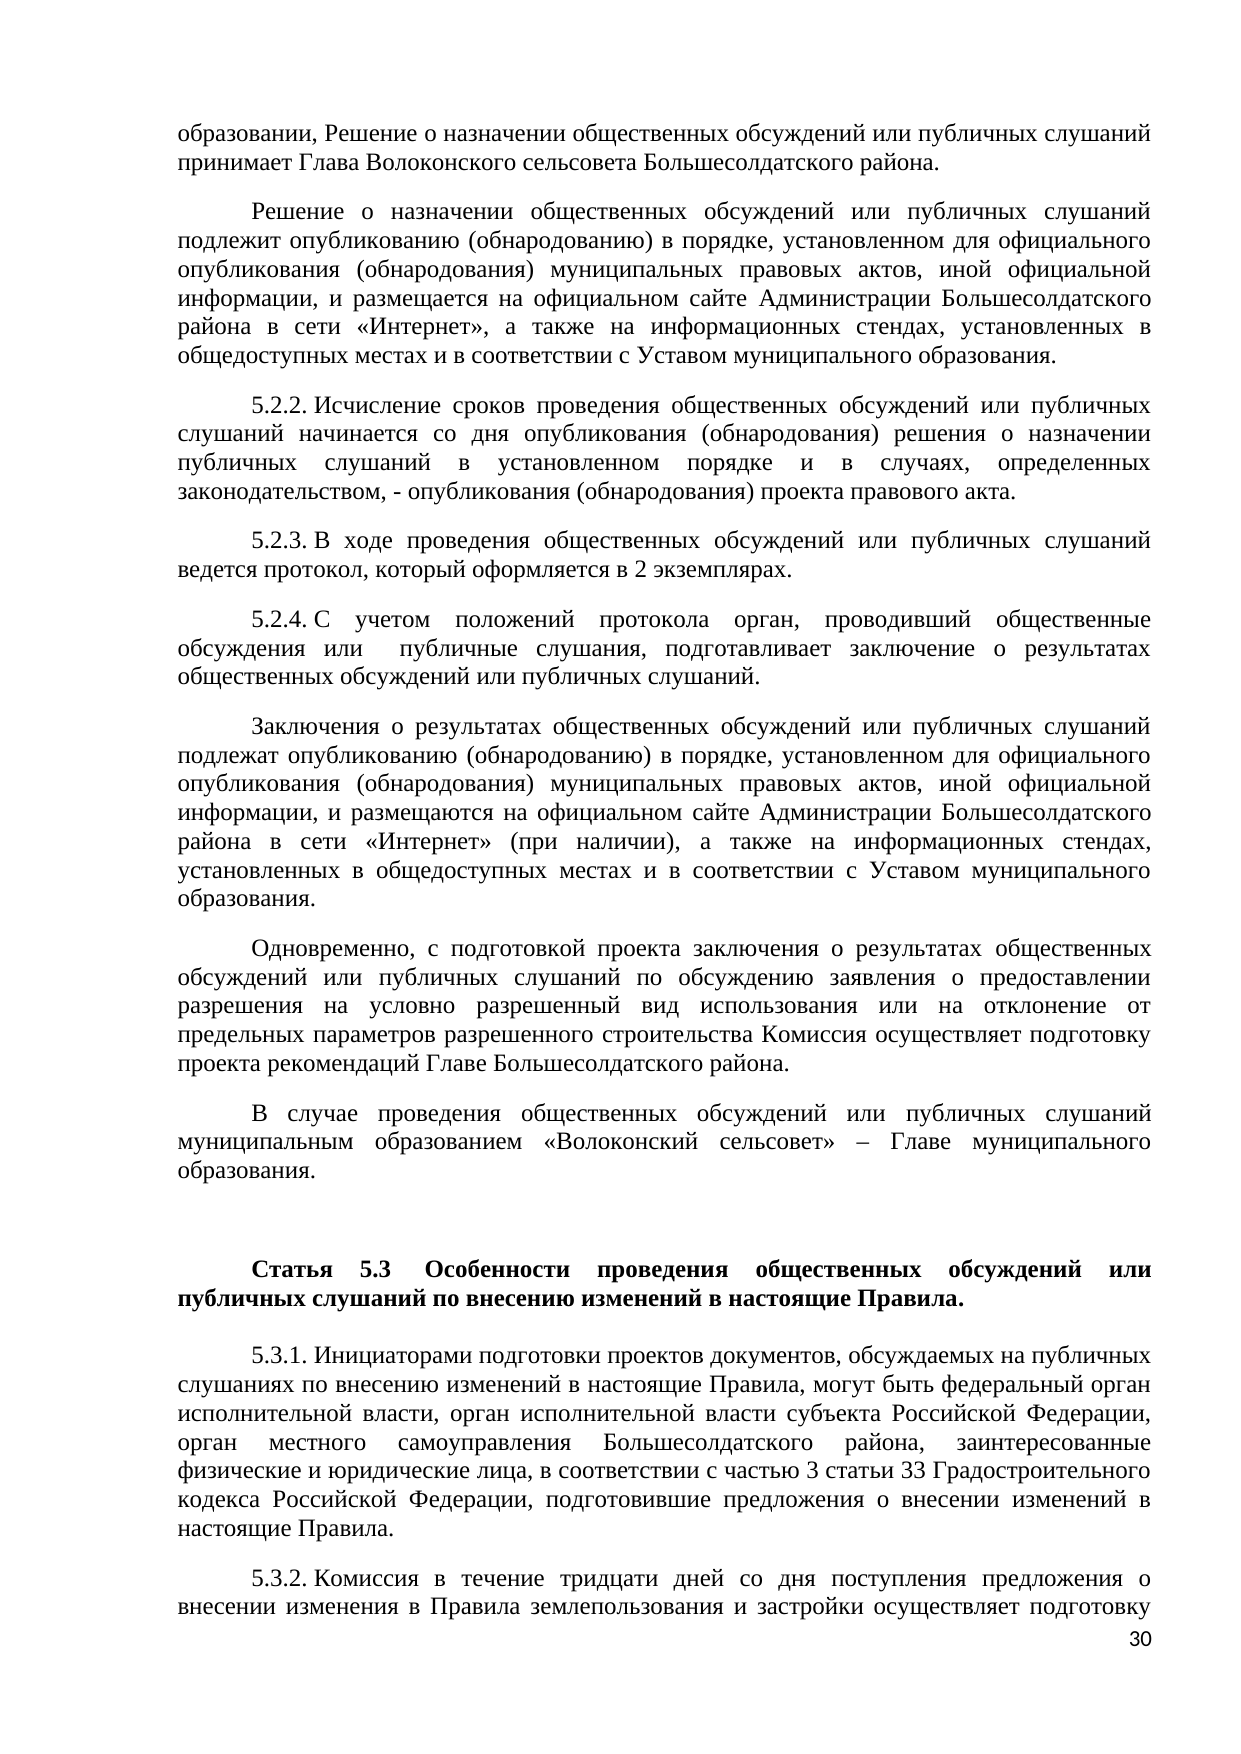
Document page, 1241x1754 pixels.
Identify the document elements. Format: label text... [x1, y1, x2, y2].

text Решение о назначении общественных обсуждений или публичных слушаний подлежит опубликованию (обнародованию) в порядке, установленном для официального опубликования (обнародования) муниципальных правовых актов, иной официальной информации, и размещается на официальном сайте Администрации Большесолдатского района в сети «Интернет», а также на информационных стендах, установленных в общедоступных местах и в соответствии с Уставом муниципального образования. [177, 196, 1152, 369]
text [177, 1563, 1152, 1620]
text В случае проведения общественных обсуждений или публичных слушаний муниципальным образованием «Волоконский сельсовет» – Главе муниципального образования. [177, 1098, 1152, 1184]
text 5.2.3. В ходе проведения общественных обсуждений или публичных слушаний ведется протокол, который оформляется в 2 экземплярах. [177, 526, 1152, 583]
list Статья 5.3 Особенности проведения общественных обсуждений или публичных слушаний по внесению изменений в настоящие Правила. [177, 1254, 1152, 1312]
text Заключения о результатах общественных обсуждений или публичных слушаний подлежат опубликованию (обнародованию) в порядке, установленном для официального опубликования (обнародования) муниципальных правовых актов, иной официальной информации, и размещаются на официальном сайте Администрации Большесолдатского района в сети «Интернет» (при наличии), а также на информационных стендах, установленных в общедоступных местах и в соответствии с Уставом муниципального образования. [177, 711, 1152, 912]
text 5.2.4. С учетом положений протокола орган, проводивший общественные обсуждения или публичные слушания, подготавливает заключение о результатах общественных обсуждений или публичных слушаний. [177, 604, 1152, 690]
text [177, 118, 1152, 176]
text 5.2.2. Исчисление сроков проведения общественных обсуждений или публичных слушаний начинается со дня опубликования (обнародования) решения о назначении публичных слушаний в установленном порядке и в случаях, определенных законодательством, - опубликования (обнародования) проекта правового акта. [177, 390, 1152, 505]
text Одновременно, с подготовкой проекта заключения о результатах общественных обсуждений или публичных слушаний по обсуждению заявления о предоставлении разрешения на условно разрешенный вид использования или на отклонение от предельных параметров разрешенного строительства Комиссия осуществляет подготовку проекта рекомендаций Главе Большесолдатского района. [177, 933, 1152, 1077]
text 5.3.1. Инициаторами подготовки проектов документов, обсуждаемых на публичных слушаниях по внесению изменений в настоящие Правила, могут быть федеральный орган исполнительной власти, орган исполнительной власти субъекта Российской Федерации, орган местного самоуправления Большесолдатского района, заинтересованные физические и юридические лица, в соответствии с частью 3 статьи 33 Градостроительного кодекса Российской Федерации, подготовившие предложения о внесении изменений в настоящие Правила. [177, 1341, 1152, 1542]
